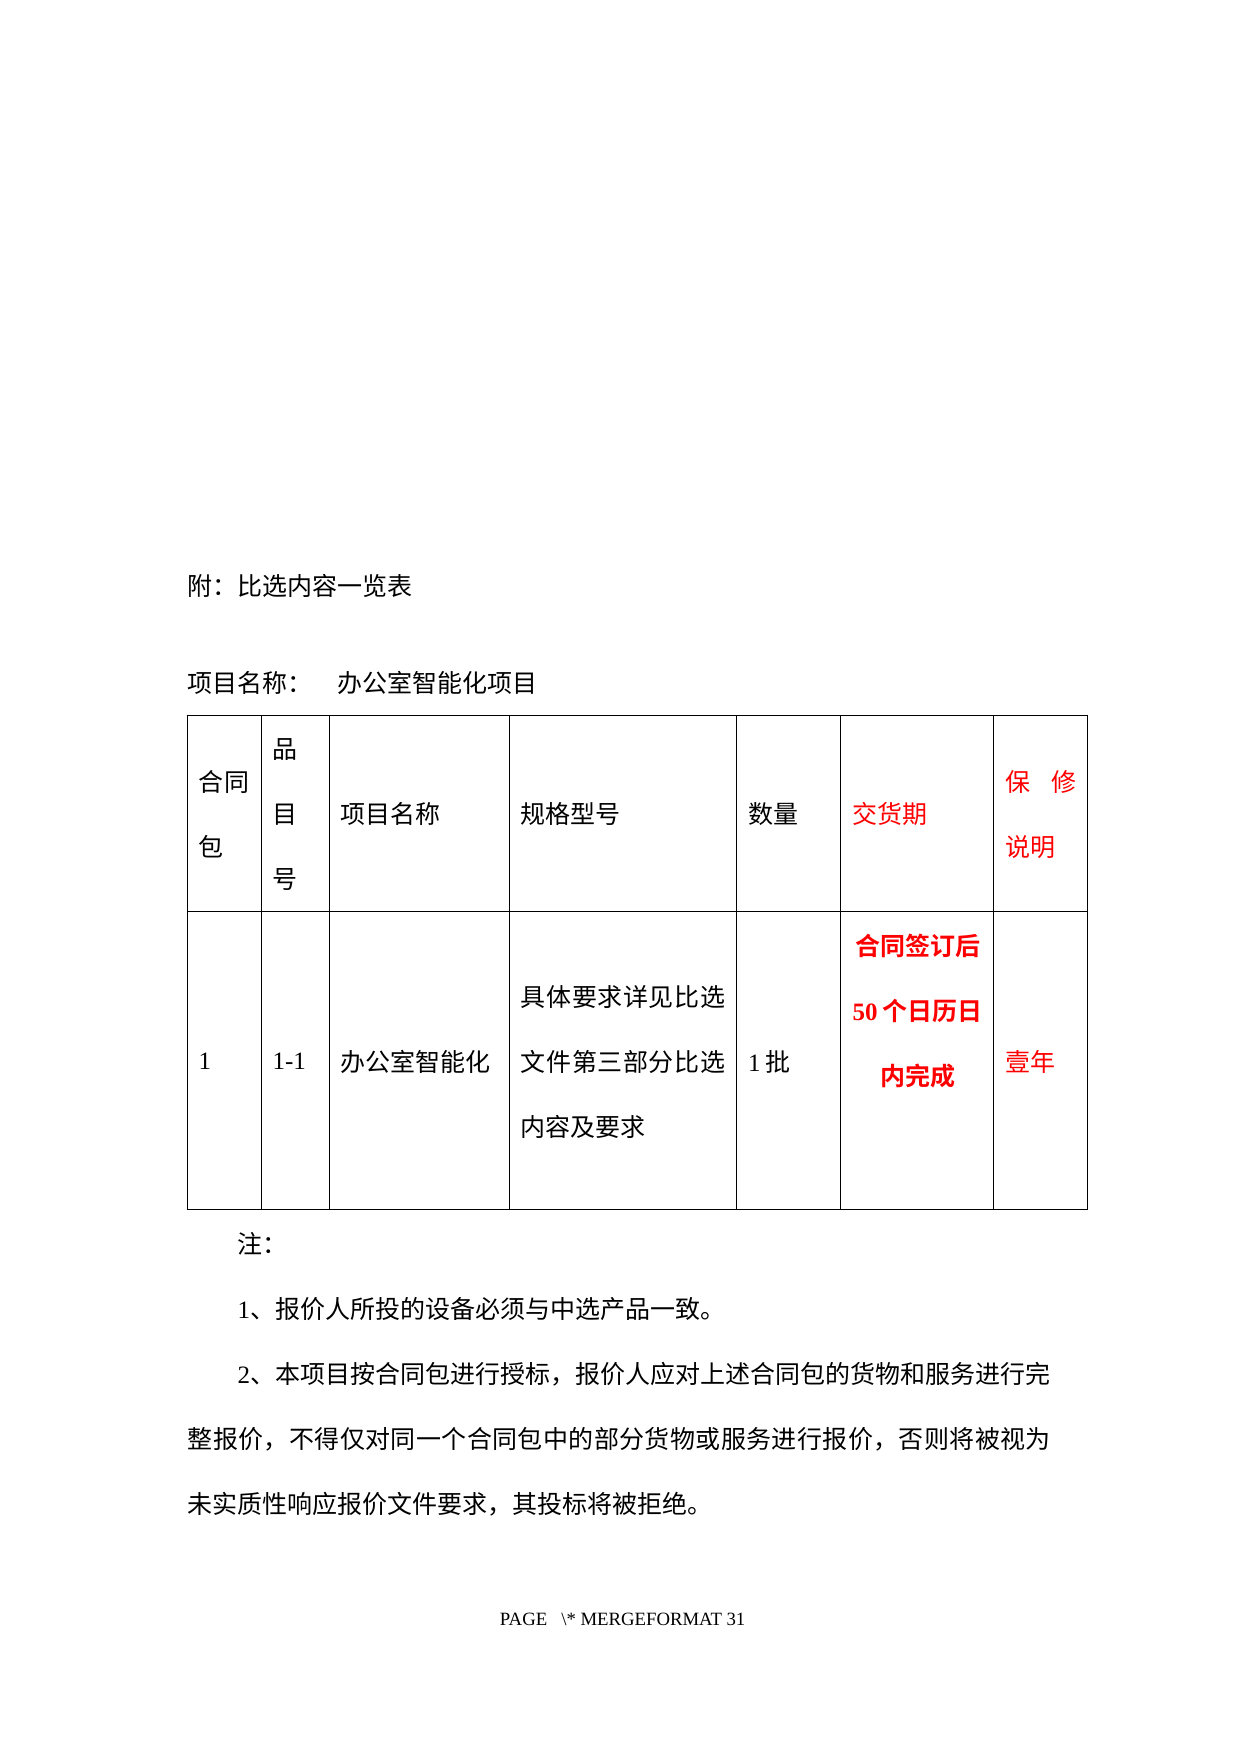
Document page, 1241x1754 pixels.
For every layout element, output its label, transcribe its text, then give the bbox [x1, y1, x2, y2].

table_cell 1批 [737, 912, 840, 1209]
text 附：比选内容一览表 [187, 552, 1053, 617]
table_header 项目名称 [330, 716, 509, 911]
table_header 数量 [737, 716, 840, 911]
table_header 规格型号 [510, 716, 736, 911]
table_header 合同包 [188, 716, 261, 911]
table_header 保修说明 [994, 716, 1087, 911]
table_cell 具体要求详见比选文件第三部分比选内容及要求 [510, 912, 736, 1209]
table_header 品目号 [262, 716, 329, 911]
text 注： [187, 1210, 1053, 1275]
table_cell 1 [188, 912, 261, 1209]
table_cell 1-1 [262, 912, 329, 1209]
table_cell 办公室智能化 [330, 912, 509, 1209]
text 项目名称： 办公室智能化项目 [187, 649, 1053, 714]
table_header 交货期 [841, 716, 993, 911]
table_cell 壹年 [994, 912, 1087, 1209]
text 1、报价人所投的设备必须与中选产品一致。 [187, 1275, 1053, 1340]
text 2、本项目按合同包进行授标，报价人应对上述合同包的货物和服务进行完整报价，不得仅对同一个合同包中的部分货物或服务进行报价，否则将被视为未实质性响应报价文件要求，其投标将被拒绝。 [187, 1340, 1053, 1535]
table_cell 合同签订后50个日历日内完成 [841, 912, 993, 1209]
